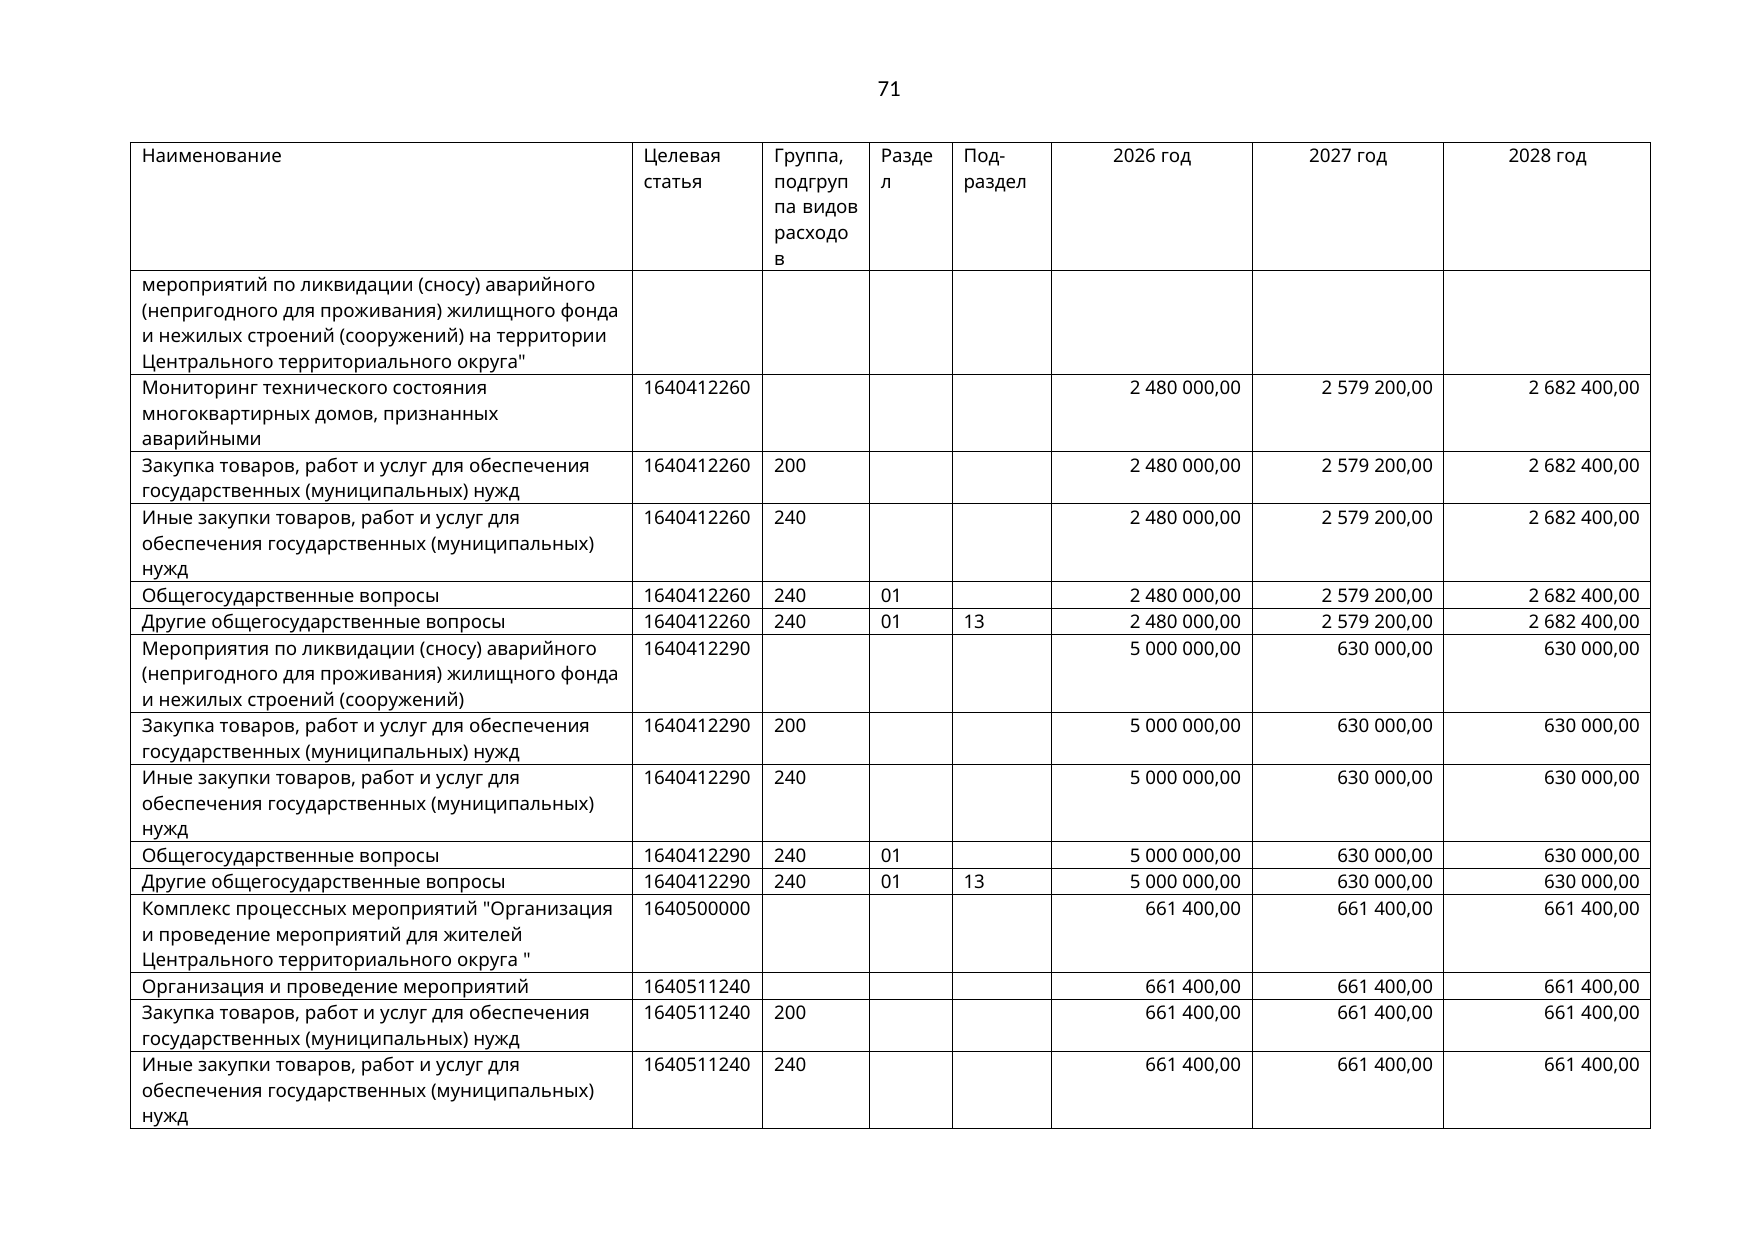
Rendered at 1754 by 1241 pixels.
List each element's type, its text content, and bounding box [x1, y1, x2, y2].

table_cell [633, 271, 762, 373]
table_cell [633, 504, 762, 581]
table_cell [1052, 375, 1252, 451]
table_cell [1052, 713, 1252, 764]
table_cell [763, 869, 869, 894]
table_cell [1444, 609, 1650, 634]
table_header Под-раздел [953, 143, 1051, 270]
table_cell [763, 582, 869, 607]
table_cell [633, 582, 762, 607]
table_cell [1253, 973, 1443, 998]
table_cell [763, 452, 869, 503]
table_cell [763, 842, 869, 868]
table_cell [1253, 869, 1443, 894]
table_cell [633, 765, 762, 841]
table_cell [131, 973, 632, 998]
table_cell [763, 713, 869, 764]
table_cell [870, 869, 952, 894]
table_header 2027 год [1253, 143, 1443, 270]
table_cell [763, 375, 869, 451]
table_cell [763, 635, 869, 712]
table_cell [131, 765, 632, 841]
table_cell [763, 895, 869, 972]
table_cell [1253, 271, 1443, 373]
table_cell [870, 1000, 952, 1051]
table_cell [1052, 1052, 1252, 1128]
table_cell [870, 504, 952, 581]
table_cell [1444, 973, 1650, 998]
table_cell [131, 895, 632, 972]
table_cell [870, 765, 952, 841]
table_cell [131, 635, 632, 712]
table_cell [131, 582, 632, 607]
table_header 2026 год [1052, 143, 1252, 270]
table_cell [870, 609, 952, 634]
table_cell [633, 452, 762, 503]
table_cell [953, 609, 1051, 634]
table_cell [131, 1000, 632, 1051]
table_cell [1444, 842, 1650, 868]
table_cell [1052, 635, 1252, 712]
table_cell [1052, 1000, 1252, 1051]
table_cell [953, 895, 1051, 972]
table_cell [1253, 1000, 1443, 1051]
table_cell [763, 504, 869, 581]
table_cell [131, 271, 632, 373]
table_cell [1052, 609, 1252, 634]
table_header Целевая статья [633, 143, 762, 270]
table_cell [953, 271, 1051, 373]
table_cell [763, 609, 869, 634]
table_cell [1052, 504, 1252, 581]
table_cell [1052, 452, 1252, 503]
table_header Наименование [131, 143, 632, 270]
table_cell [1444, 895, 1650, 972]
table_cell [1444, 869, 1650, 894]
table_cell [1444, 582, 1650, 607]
table_header Группа, подгруппа видов расходов [763, 143, 869, 270]
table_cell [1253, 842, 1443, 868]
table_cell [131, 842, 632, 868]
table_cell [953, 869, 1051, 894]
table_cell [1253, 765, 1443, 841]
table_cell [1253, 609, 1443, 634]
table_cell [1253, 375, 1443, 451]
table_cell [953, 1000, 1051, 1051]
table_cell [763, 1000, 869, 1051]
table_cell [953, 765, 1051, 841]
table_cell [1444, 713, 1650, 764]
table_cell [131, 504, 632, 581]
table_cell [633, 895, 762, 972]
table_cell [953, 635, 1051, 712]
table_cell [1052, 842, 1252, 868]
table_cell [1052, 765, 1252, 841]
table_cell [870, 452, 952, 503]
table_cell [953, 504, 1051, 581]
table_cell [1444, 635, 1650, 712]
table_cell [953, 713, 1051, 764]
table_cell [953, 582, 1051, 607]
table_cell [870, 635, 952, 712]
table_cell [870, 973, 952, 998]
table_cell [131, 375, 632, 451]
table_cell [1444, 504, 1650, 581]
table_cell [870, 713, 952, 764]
table_header Раздел [870, 143, 952, 270]
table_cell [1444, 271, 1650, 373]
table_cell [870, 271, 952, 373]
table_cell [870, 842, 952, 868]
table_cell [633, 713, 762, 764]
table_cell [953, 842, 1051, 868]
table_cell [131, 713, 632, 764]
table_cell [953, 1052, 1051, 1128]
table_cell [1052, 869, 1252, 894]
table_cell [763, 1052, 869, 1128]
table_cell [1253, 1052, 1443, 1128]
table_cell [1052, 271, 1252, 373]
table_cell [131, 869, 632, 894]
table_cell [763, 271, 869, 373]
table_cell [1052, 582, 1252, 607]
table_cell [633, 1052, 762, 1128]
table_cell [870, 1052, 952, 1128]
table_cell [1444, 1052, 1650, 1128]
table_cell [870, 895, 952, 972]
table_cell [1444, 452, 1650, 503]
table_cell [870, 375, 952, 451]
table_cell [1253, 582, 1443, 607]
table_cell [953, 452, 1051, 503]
table_header 2028 год [1444, 143, 1650, 270]
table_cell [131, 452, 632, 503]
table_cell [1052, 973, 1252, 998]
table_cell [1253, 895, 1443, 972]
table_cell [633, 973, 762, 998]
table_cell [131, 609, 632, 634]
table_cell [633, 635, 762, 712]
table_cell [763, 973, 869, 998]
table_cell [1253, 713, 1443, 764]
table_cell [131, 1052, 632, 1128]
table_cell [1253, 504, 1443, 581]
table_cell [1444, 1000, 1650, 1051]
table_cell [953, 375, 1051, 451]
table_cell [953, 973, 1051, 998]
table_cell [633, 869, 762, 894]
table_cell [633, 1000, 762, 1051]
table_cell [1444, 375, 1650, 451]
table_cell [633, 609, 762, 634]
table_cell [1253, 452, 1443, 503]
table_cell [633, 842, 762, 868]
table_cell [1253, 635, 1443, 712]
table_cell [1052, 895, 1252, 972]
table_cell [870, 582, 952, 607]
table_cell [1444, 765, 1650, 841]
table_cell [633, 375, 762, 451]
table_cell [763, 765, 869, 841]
